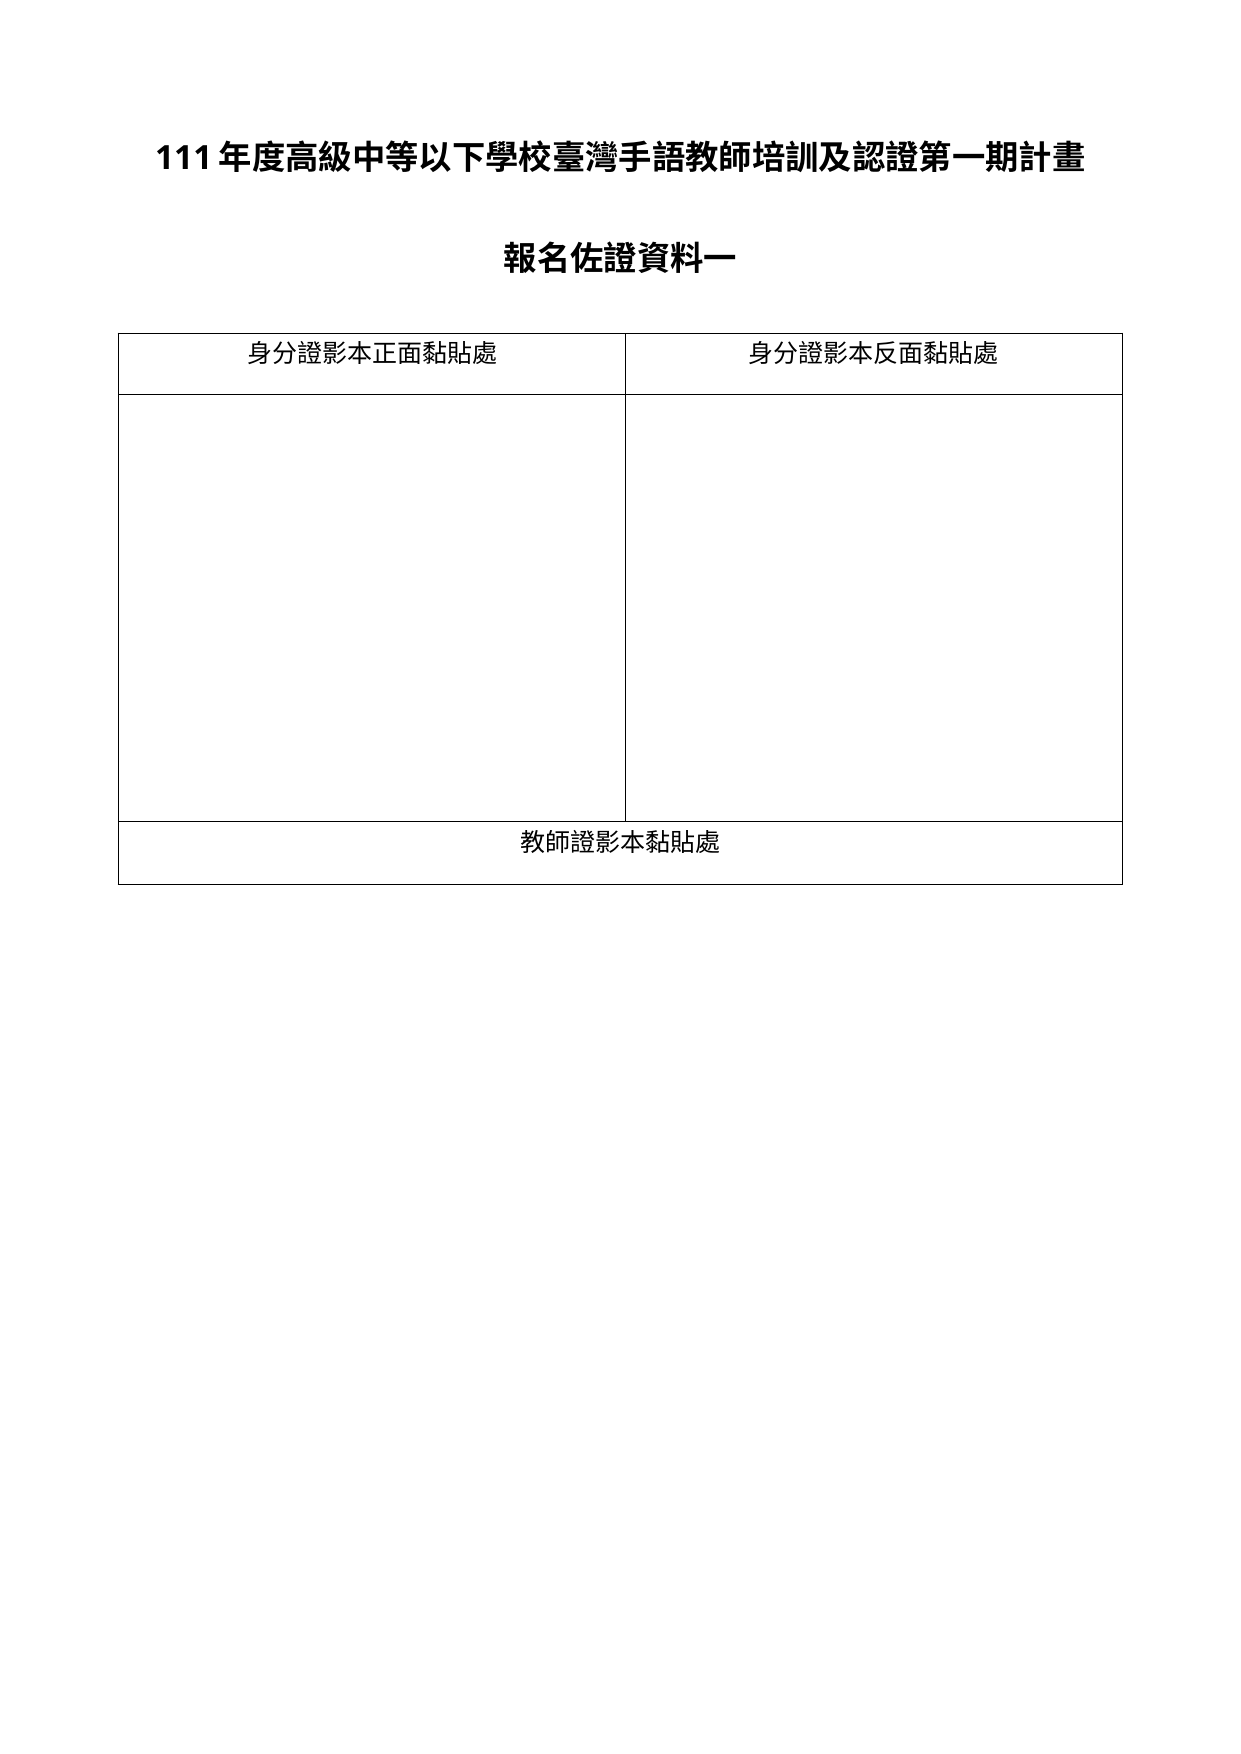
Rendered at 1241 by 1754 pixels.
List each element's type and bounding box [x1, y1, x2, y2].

table_cell [626, 395, 1122, 821]
table_cell [119, 822, 1122, 884]
table_header [626, 334, 1122, 394]
table_cell [119, 395, 625, 821]
table_header [119, 334, 625, 394]
